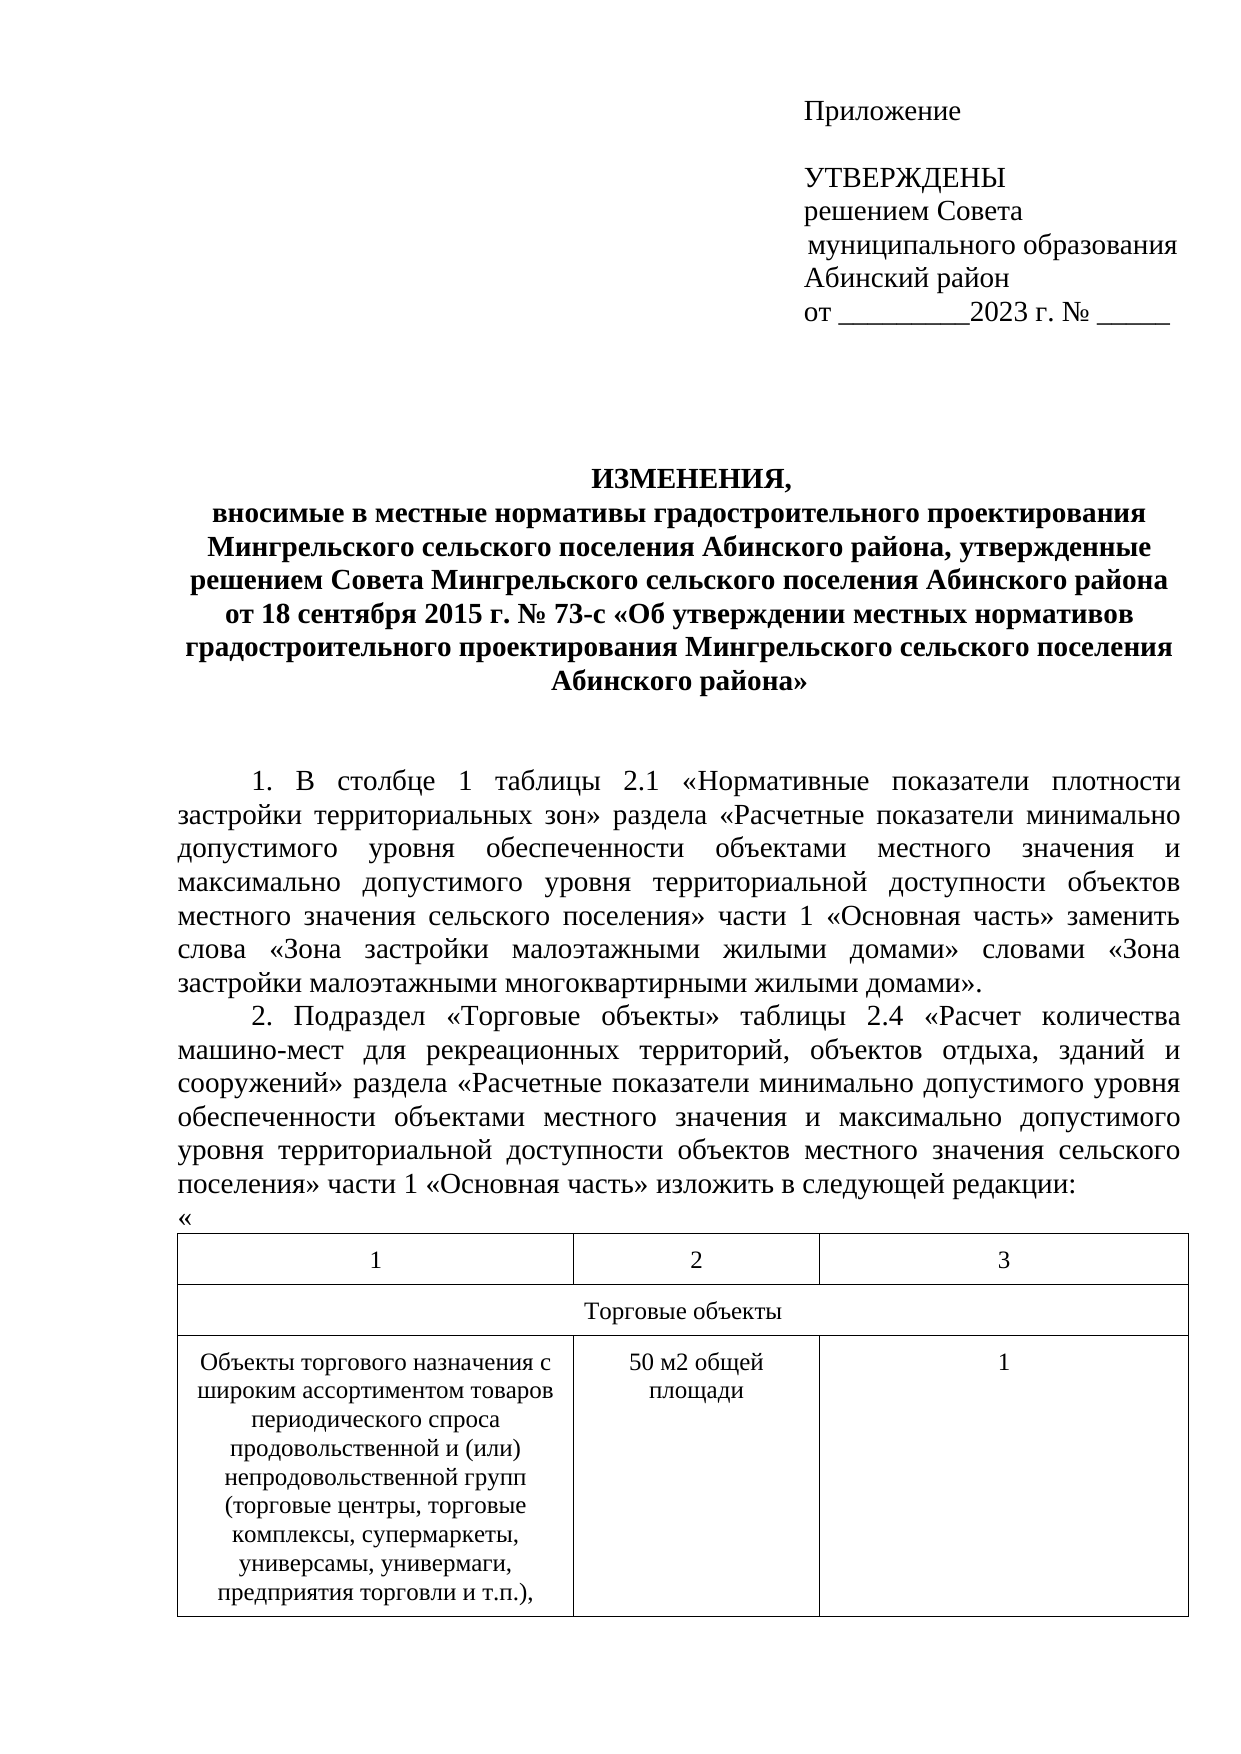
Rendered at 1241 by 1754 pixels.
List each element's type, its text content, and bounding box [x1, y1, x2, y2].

list « [177, 1199, 1181, 1233]
table_header 1 [178, 1234, 573, 1284]
text решением Совета [693, 193, 1181, 227]
text Абинский район [709, 260, 1181, 294]
text от _________2023 г. № _____ [709, 294, 1181, 327]
text вносимые в местные нормативы градостроительного проектирования Мингрельского сельского поселения Абинского района, утвержденные решением Совета Мингрельского сельского поселения Абинского района от 18 сентября 2015 г. № 73-с «Об утверждении местных нормативов градостроительного проектирования Мингрельского сельского поселения Абинского района» [177, 495, 1181, 696]
text ИЗМЕНЕНИЯ, [177, 462, 1206, 495]
table_cell Торговые объекты [178, 1285, 1188, 1335]
text УТВЕРЖДЕНЫ [767, 160, 1181, 193]
table_cell 1 [820, 1336, 1188, 1616]
table_header 3 [820, 1234, 1188, 1284]
text муниципального образования [709, 227, 1181, 260]
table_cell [178, 1336, 573, 1616]
table_header 2 [574, 1234, 819, 1284]
text Приложение [767, 93, 1181, 126]
list 2. Подраздел «Торговые объекты» таблицы 2.4 «Расчет количества машино-мест для рекреационных территорий, объектов отдыха, зданий и сооружений» раздела «Расчетные показатели минимально допустимого уровня обеспеченности объектами местного значения и максимально допустимого уровня территориальной доступности объектов местного значения сельского поселения» части 1 «Основная часть» изложить в следующей редакции: [177, 998, 1181, 1199]
list 1. В столбце 1 таблицы 2.1 «Нормативные показатели плотности застройки территориальных зон» раздела «Расчетные показатели минимально допустимого уровня обеспеченности объектами местного значения и максимально допустимого уровня территориальной доступности объектов местного значения сельского поселения» части 1 «Основная часть» заменить слова «Зона застройки малоэтажными жилыми домами» словами «Зона застройки малоэтажными многоквартирными жилыми домами». [177, 763, 1181, 998]
table_cell 50 м2 общей площади [574, 1336, 819, 1616]
